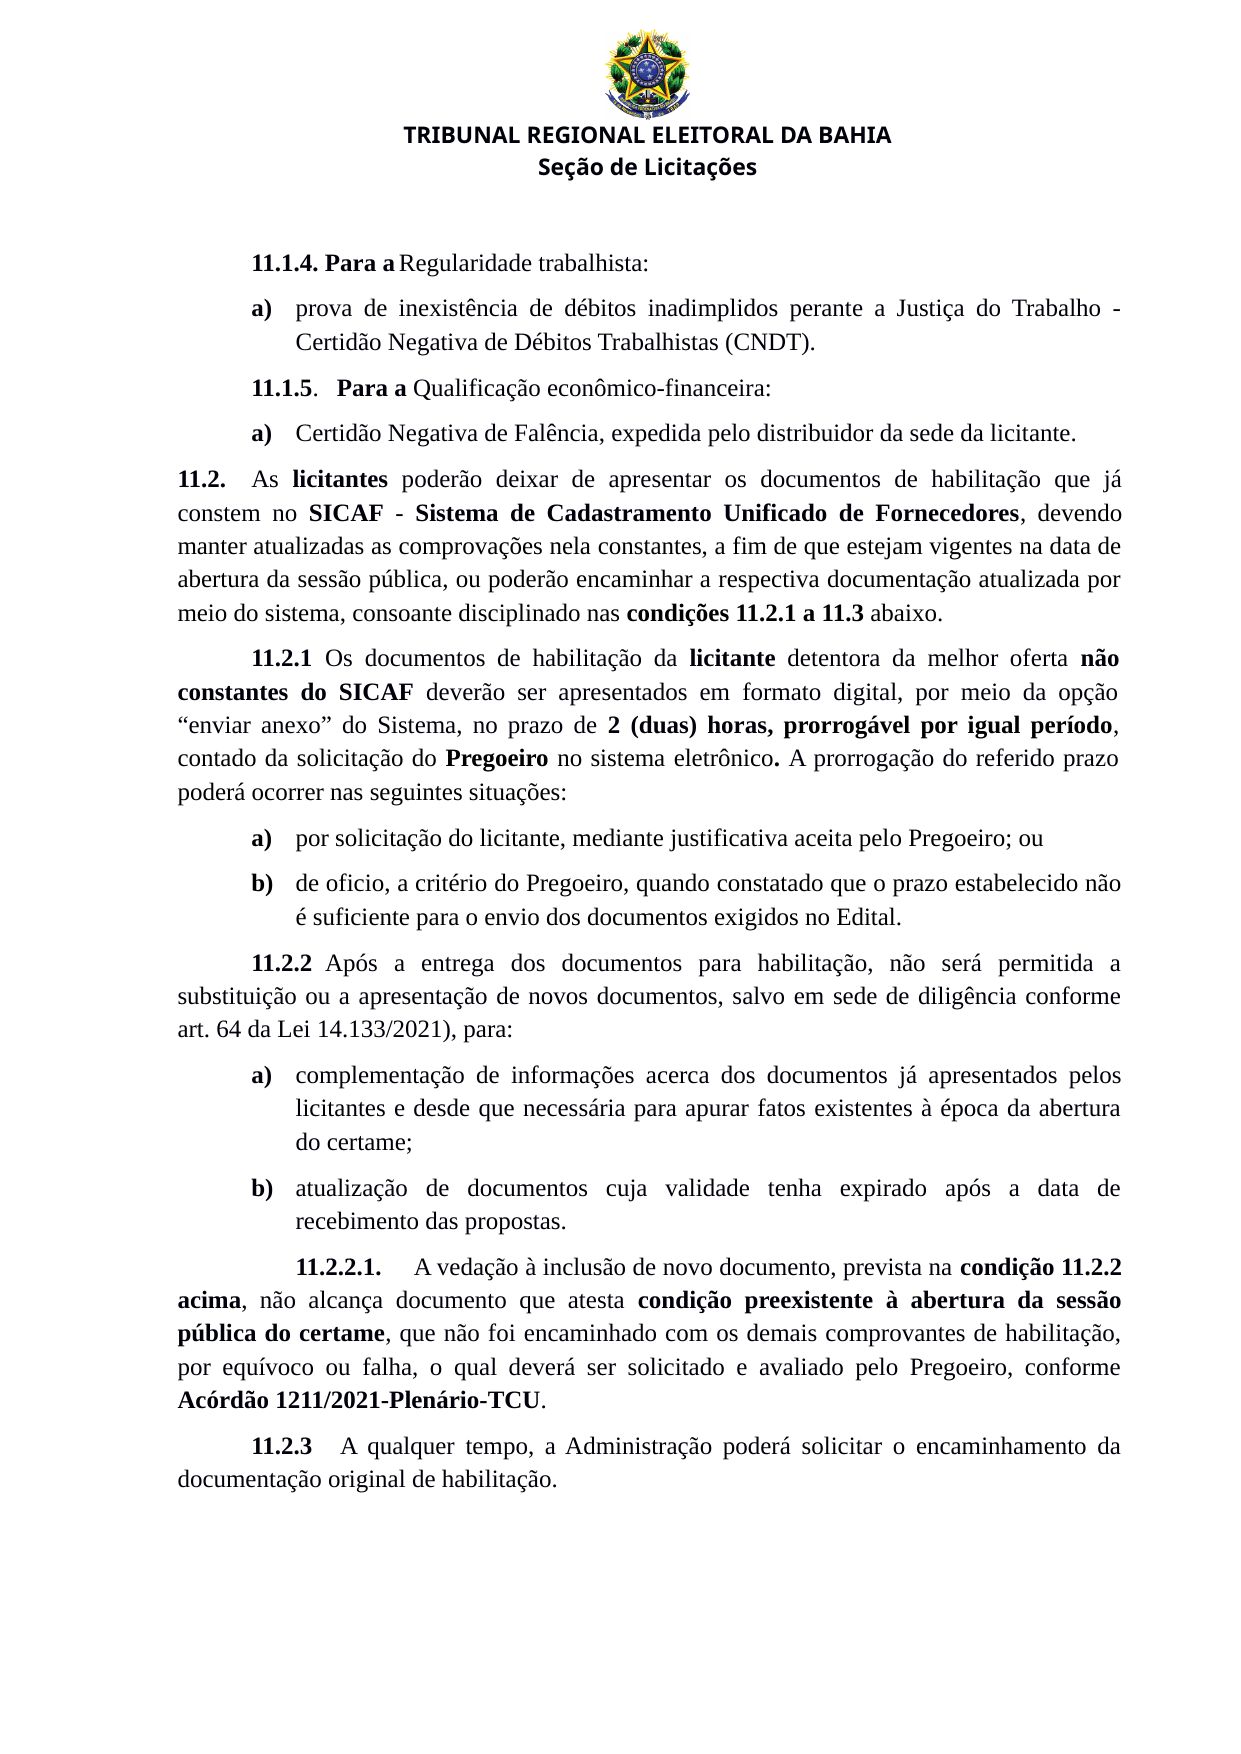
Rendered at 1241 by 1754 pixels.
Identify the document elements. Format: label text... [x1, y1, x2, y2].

text 11.2.3 A qualquer tempo, a Administração poderá solicitar o encaminhamento da documentação original de habilitação. [177, 1428, 1122, 1494]
text b) atualização de documentos cuja validade tenha expirado após a data de recebimento das propostas. [251, 1169, 1122, 1236]
text 11.1.4. Para a Regularidade trabalhista: [177, 244, 1122, 278]
text a) complementação de informações acerca dos documentos já apresentados pelos licitantes e desde que necessária para apurar fatos existentes à época da abertura do certame; [251, 1057, 1122, 1157]
text a) por solicitação do licitante, mediante justificativa aceita pelo Pregoeiro; ou [251, 819, 1122, 853]
text 11.2.1 Os documentos de habilitação da licitante detentora da melhor oferta não constantes do SICAF deverão ser apresentados em formato digital, por meio da opção “enviar anexo” do Sistema, no prazo de 2 (duas) horas, prorrogável por igual período, contado da solicitação do Pregoeiro no sistema eletrônico. A prorrogação do referido prazo poderá ocorrer nas seguintes situações: [177, 640, 1119, 807]
text 11.2.2 Após a entrega dos documentos para habilitação, não será permitida a substituição ou a apresentação de novos documentos, salvo em sede de diligência conforme art. 64 da Lei 14.133/2021), para: [177, 944, 1122, 1044]
text 11.2. As licitantes poderão deixar de apresentar os documentos de habilitação que já constem no SICAF - Sistema de Cadastramento Unificado de Fornecedores, devendo manter atualizadas as comprovações nela constantes, a fim de que estejam vigentes na data de abertura da sessão pública, ou poderão encaminhar a respectiva documentação atualizada por meio do sistema, consoante disciplinado nas condições 11.2.1 a 11.3 abaixo. [177, 461, 1122, 628]
list Certidão Negativa de Falência, expedida pelo distribuidor da sede da licitante. [251, 415, 1122, 448]
text b) de oficio, a critério do Pregoeiro, quando constatado que o prazo estabelecido não é suficiente para o envio dos documentos exigidos no Edital. [251, 865, 1122, 932]
list prova de inexistência de débitos inadimplidos perante a Justiça do Trabalho - Certidão Negativa de Débitos Trabalhistas (CNDT). [251, 290, 1122, 357]
text 11.2.2.1. A vedação à inclusão de novo documento, prevista na condição 11.2.2 acima, não alcança documento que atesta condição preexistente à abertura da sessão pública do certame, que não foi encaminhado com os demais comprovantes de habilitação, por equívoco ou falha, o qual deverá ser solicitado e avaliado pelo Pregoeiro, conforme Acórdão 1211/2021-Plenário-TCU. [177, 1248, 1122, 1415]
text 11.1.5. Para a Qualificação econômico-financeira: [251, 369, 1122, 403]
